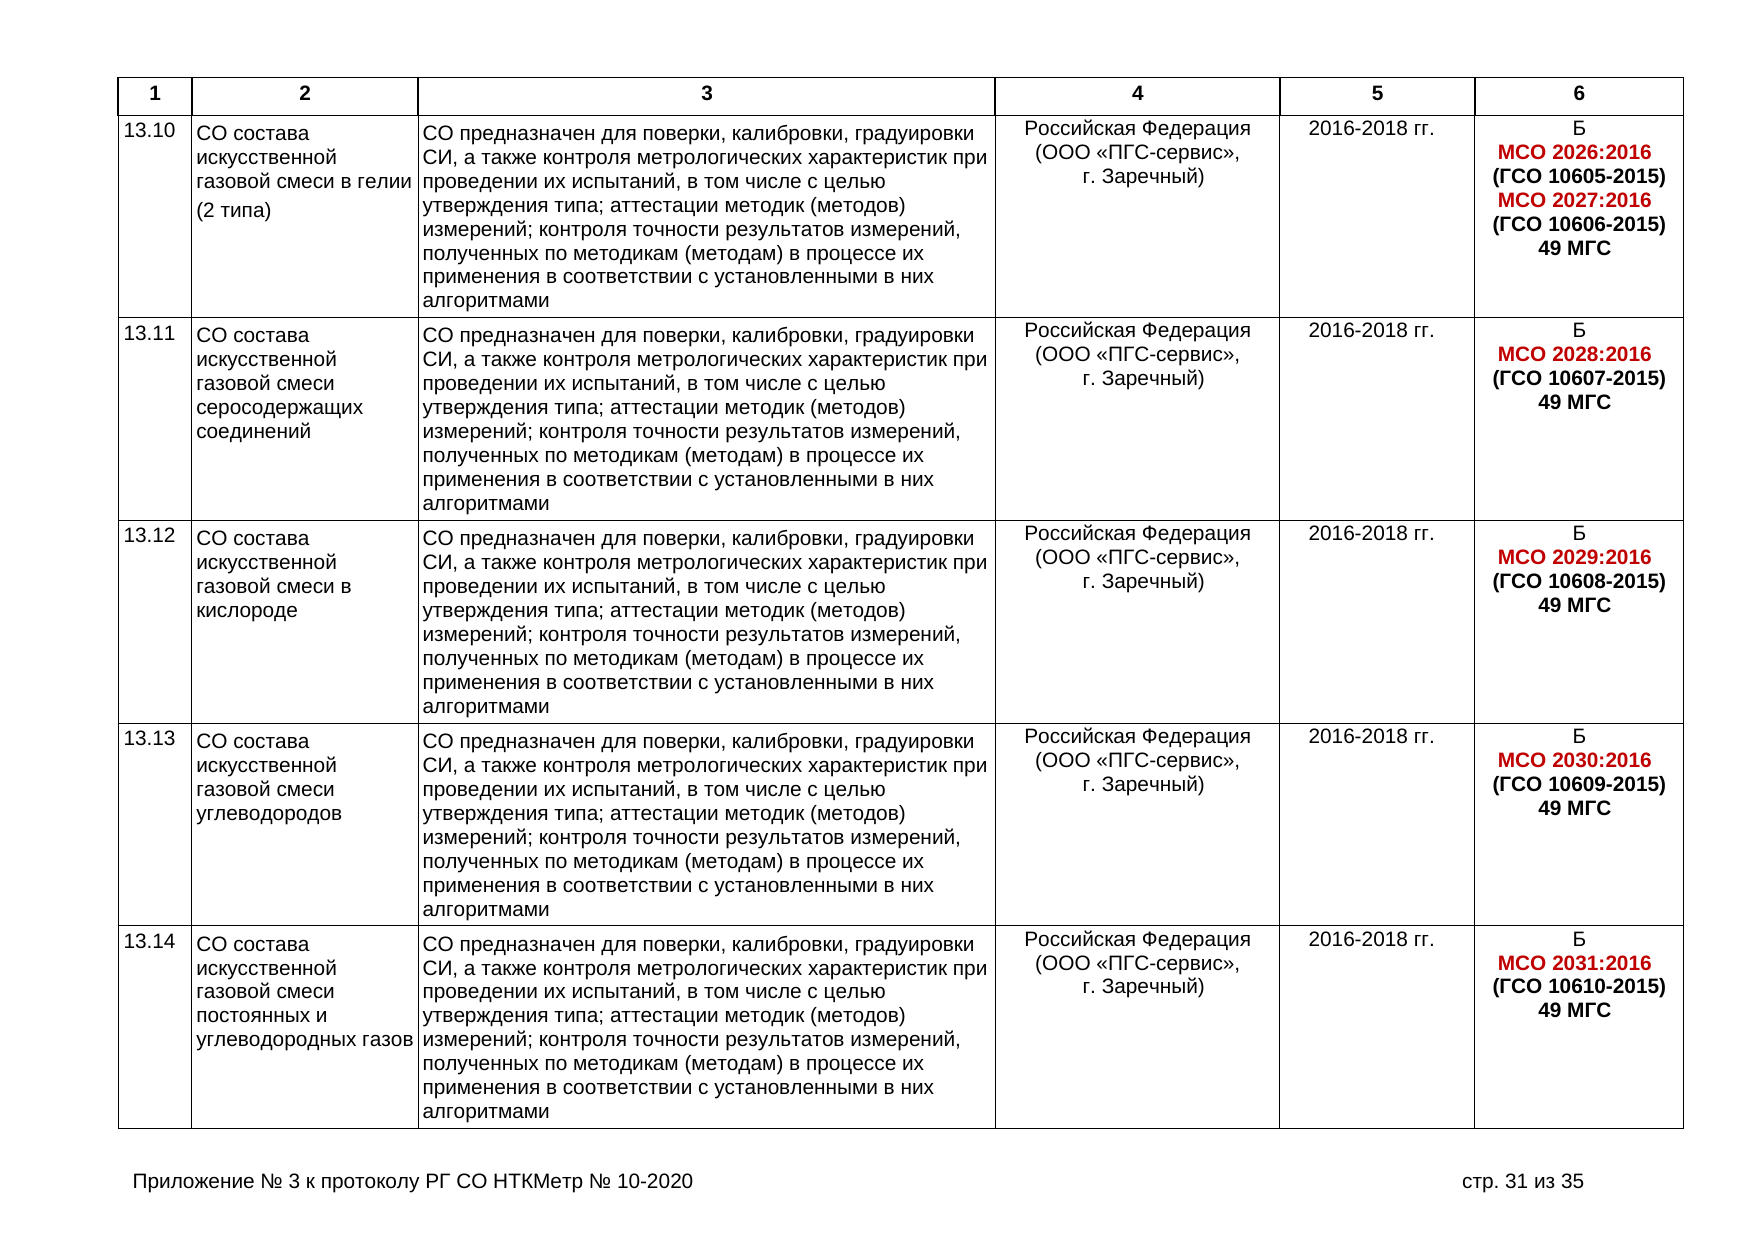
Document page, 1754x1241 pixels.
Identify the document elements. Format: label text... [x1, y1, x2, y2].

table_cell 2016-2018 гг. [1280, 724, 1474, 925]
table_cell Б МСО 2028:2016 (ГСО 10607-2015) 49 МГС [1475, 318, 1683, 520]
table_cell СО состава искусственной газовой смеси серосодержащих соединений [192, 318, 418, 520]
table_cell Российская Федерация (ООО «ПГС-сервис», г. Заречный) [996, 724, 1279, 925]
table_header 6 [1476, 78, 1683, 114]
table_header 2 [193, 78, 417, 114]
table_cell 13.12 [119, 521, 191, 723]
table_cell Б МСО 2031:2016 (ГСО 10610-2015) 49 МГС [1475, 926, 1683, 1128]
table_cell 2016-2018 гг. [1280, 116, 1474, 317]
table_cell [996, 116, 1279, 317]
table_header 3 [419, 78, 994, 114]
table_cell 13.11 [119, 318, 191, 520]
table_cell Б МСО 2029:2016 (ГСО 10608-2015) 49 МГС [1475, 521, 1683, 723]
table_cell СО состава искусственной газовой смеси в гелии (2 типа) [192, 116, 418, 317]
table_cell 2016-2018 гг. [1280, 521, 1474, 723]
table_cell СО состава искусственной газовой смеси углеводородов [192, 724, 418, 925]
table_cell Российская Федерация (ООО «ПГС-сервис», г. Заречный) [996, 318, 1279, 520]
table_header 4 [996, 78, 1279, 114]
table_cell СО состава искусственной газовой смеси в кислороде [192, 521, 418, 723]
table_cell Б МСО 2026:2016 (ГСО 10605-2015) МСО 2027:2016 (ГСО 10606-2015) 49 МГС [1475, 116, 1683, 317]
table_cell 13.14 [119, 926, 191, 1128]
table_cell СО состава искусственной газовой смеси постоянных и углеводородных газов [192, 926, 418, 1128]
table_cell Б МСО 2030:2016 (ГСО 10609-2015) 49 МГС [1475, 724, 1683, 925]
table_cell 2016-2018 гг. [1280, 318, 1474, 520]
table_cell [996, 926, 1279, 1128]
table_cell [419, 926, 995, 1128]
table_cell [419, 116, 995, 317]
table_cell 13.10 [119, 116, 191, 317]
table_header 1 [119, 78, 191, 114]
table_cell Российская Федерация (ООО «ПГС-сервис», г. Заречный) [996, 521, 1279, 723]
table_header 5 [1281, 78, 1474, 114]
table_cell 13.13 [119, 724, 191, 925]
table_cell 2016-2018 гг. [1280, 926, 1474, 1128]
